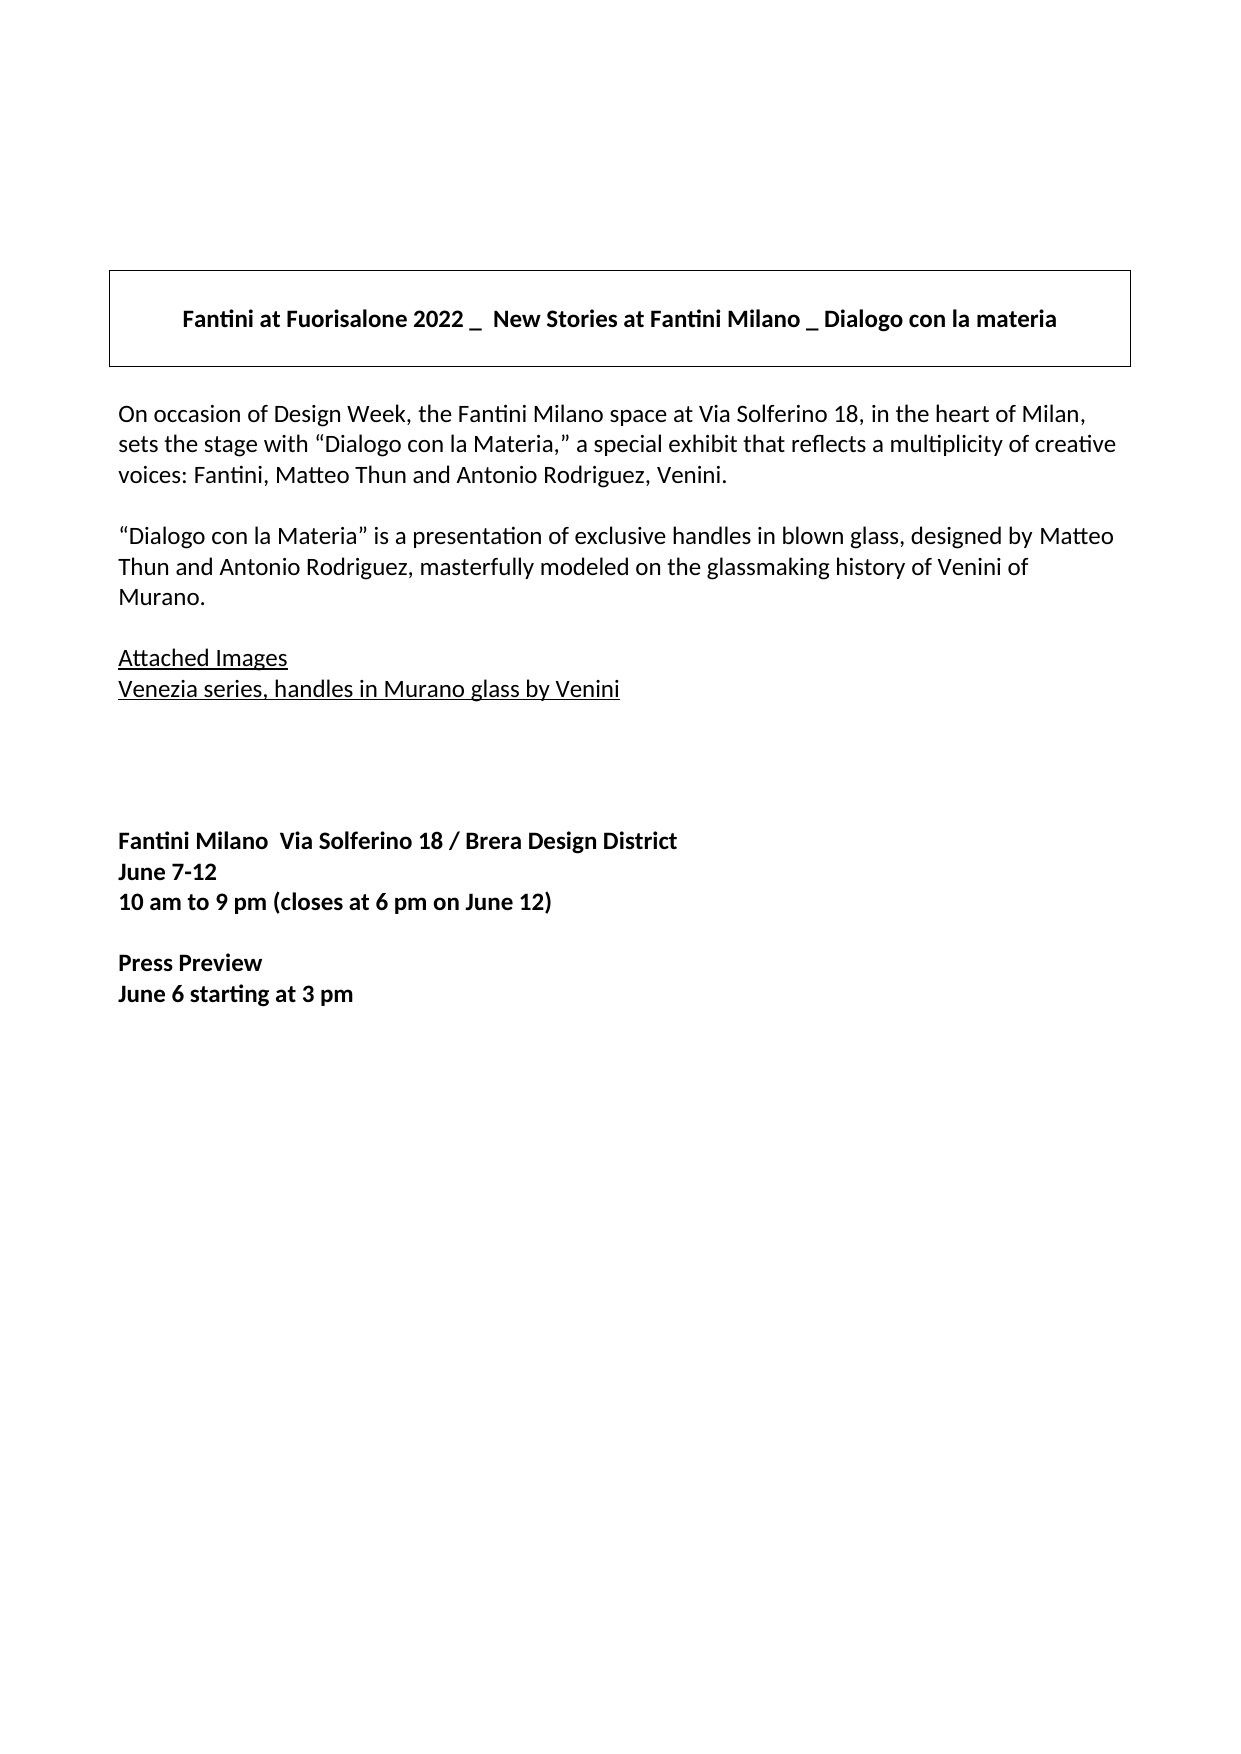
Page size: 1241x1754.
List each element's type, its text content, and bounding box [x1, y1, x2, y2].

text Venezia series, handles in Murano glass by Venini [118, 673, 1122, 703]
text On occasion of Design Week, the Fantini Milano space at Via Solferino 18, in the heart of Milan, sets the stage with “Dialogo con la Materia,” a special exhibit that reflects a multiplicity of creative voices: Fantini, Matteo Thun and Antonio Rodriguez, Venini. [118, 398, 1122, 489]
text June 6 starting at 3 pm [118, 978, 1122, 1008]
text “Dialogo con la Materia” is a presentation of exclusive handles in blown glass, designed by Matteo Thun and Antonio Rodriguez, masterfully modeled on the glassmaking history of Venini of Murano. [118, 520, 1122, 612]
text Fantini Milano Via Solferino 18 / Brera Design District [118, 825, 1122, 856]
text Press Preview [118, 947, 1122, 978]
text June 7-12 [118, 856, 1122, 886]
text Fantini at Fuorisalone 2022 _ New Stories at Fantini Milano _ Dialogo con la materia [118, 303, 1122, 334]
text 10 am to 9 pm (closes at 6 pm on June 12) [118, 886, 1122, 917]
text Attached Images [118, 642, 1122, 673]
